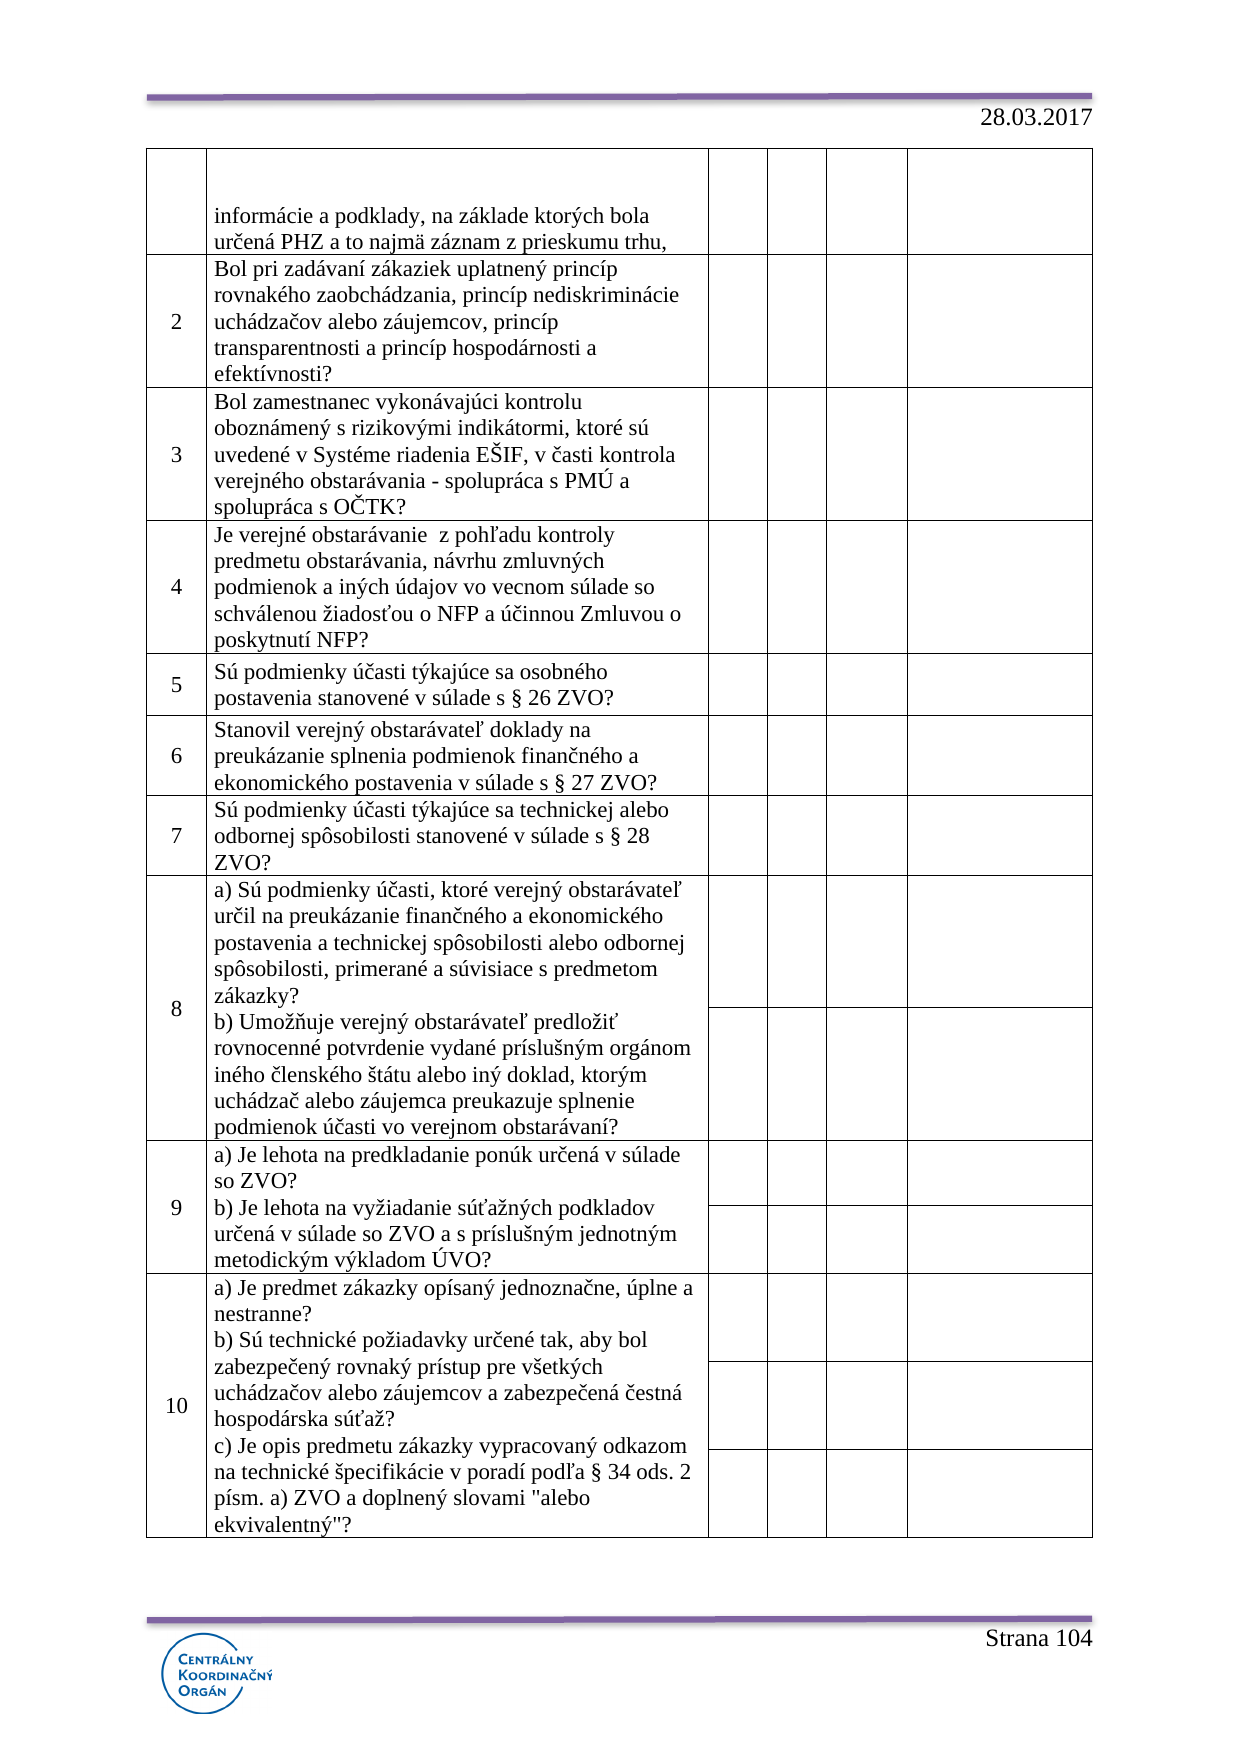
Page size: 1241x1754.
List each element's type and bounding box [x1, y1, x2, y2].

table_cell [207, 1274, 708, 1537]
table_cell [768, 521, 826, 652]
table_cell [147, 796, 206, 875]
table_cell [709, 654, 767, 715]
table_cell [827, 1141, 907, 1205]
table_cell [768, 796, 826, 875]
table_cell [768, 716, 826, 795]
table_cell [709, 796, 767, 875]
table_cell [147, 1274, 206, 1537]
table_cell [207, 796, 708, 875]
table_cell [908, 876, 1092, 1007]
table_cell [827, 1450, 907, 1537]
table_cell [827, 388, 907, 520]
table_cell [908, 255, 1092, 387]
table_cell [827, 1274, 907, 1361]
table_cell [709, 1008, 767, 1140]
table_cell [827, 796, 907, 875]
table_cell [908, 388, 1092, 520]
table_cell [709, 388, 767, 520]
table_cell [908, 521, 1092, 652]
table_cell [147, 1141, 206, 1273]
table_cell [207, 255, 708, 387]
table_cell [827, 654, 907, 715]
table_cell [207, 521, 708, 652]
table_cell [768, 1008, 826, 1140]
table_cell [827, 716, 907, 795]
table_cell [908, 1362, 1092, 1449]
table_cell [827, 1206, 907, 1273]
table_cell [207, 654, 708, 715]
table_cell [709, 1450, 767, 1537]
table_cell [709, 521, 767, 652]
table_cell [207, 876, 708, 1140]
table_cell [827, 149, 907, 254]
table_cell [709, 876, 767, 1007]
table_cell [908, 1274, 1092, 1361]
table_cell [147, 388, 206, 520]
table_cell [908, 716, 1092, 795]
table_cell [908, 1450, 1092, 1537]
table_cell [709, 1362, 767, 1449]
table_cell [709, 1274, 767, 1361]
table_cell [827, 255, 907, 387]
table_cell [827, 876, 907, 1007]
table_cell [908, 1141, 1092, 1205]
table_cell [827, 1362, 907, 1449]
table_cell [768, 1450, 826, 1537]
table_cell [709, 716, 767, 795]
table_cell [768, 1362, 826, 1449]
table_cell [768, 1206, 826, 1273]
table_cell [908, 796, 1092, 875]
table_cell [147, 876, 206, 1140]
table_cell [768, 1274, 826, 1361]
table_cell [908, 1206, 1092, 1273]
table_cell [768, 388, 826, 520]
picture [159, 1631, 272, 1713]
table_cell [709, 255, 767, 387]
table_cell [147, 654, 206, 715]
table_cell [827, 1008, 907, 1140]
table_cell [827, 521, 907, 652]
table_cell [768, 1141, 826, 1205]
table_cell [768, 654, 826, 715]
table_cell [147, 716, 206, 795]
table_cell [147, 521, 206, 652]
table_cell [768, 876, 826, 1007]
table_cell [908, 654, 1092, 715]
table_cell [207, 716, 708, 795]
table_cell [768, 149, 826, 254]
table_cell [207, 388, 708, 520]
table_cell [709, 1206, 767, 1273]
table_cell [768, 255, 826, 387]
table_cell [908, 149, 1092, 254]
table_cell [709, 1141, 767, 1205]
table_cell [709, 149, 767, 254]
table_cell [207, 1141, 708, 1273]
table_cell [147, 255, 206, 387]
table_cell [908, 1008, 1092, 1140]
